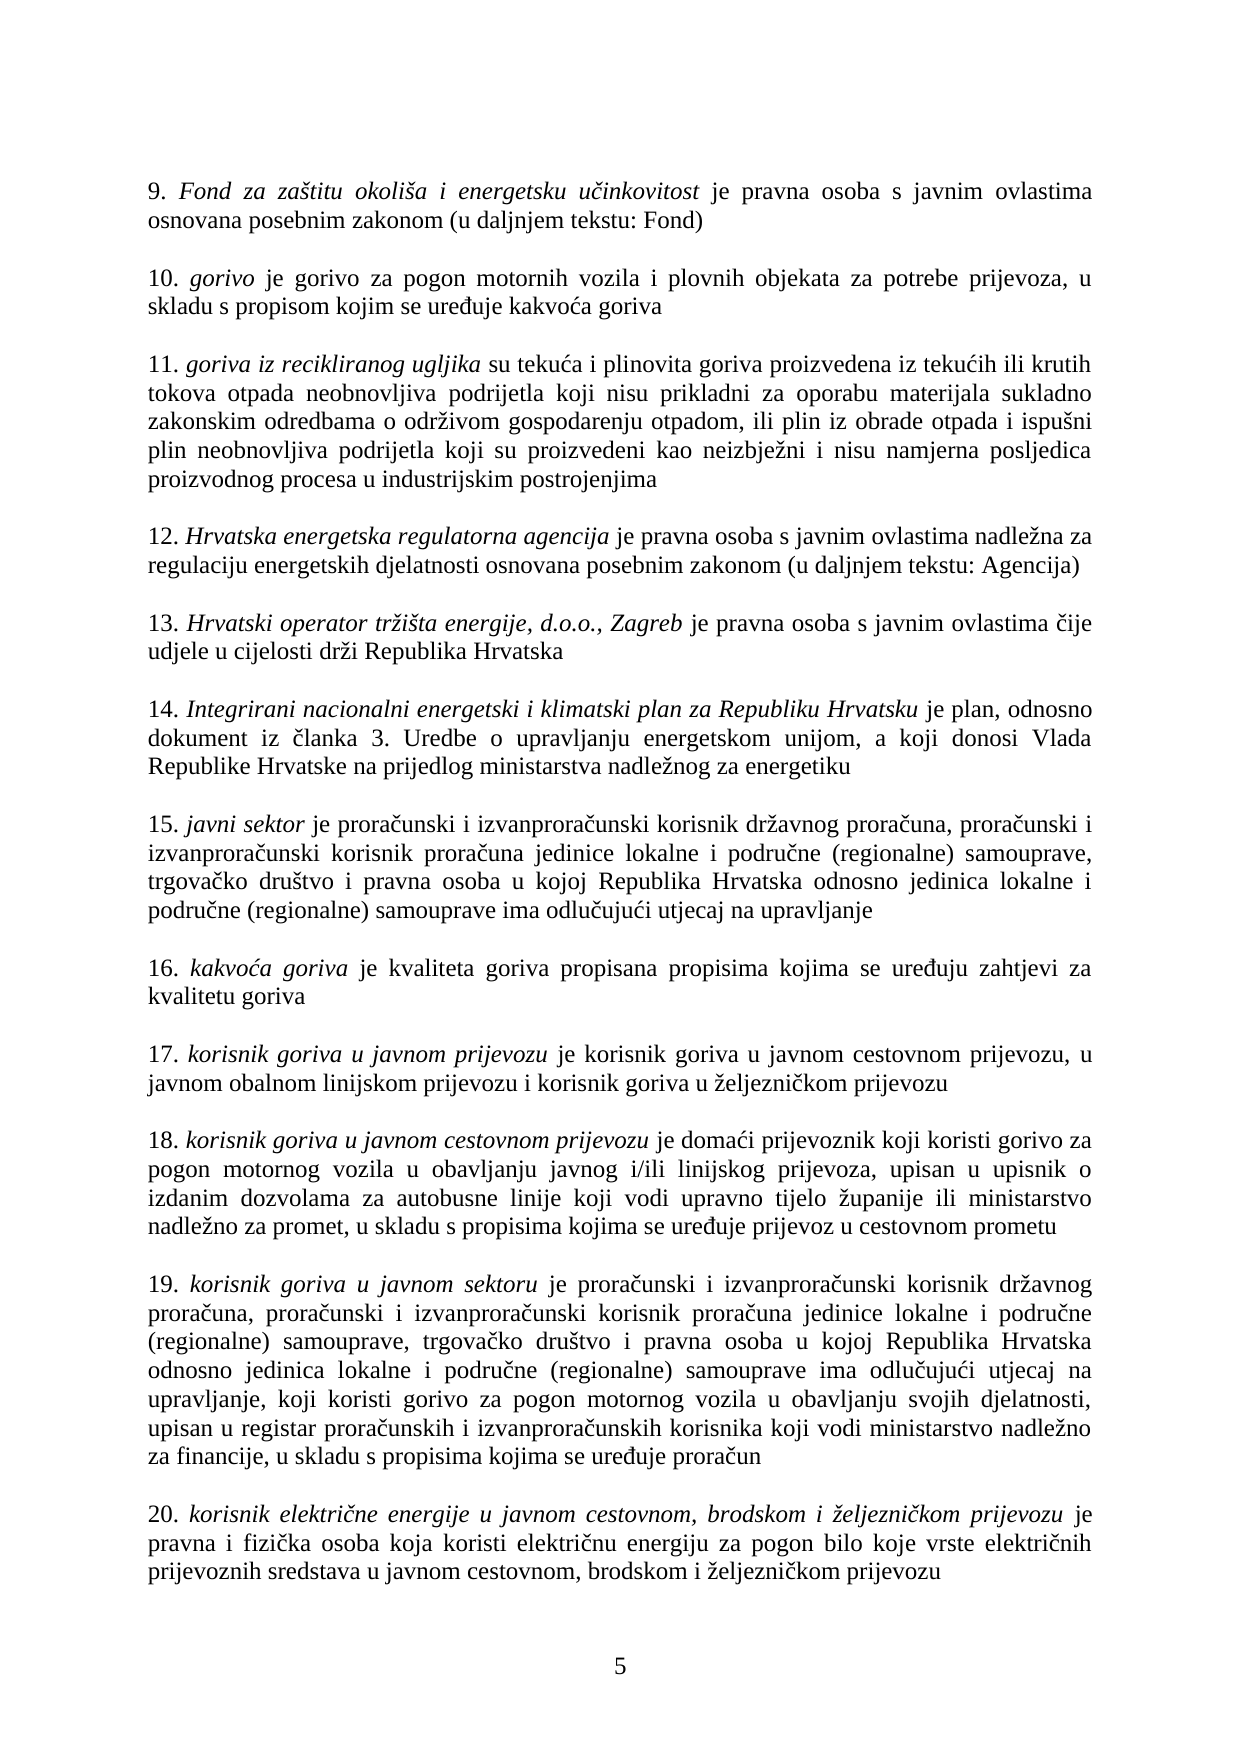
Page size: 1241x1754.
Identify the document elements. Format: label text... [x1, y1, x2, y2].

text 16. kakvoća goriva je kvaliteta goriva propisana propisima kojima se uređuju zahtjevi za kvalitetu goriva [148, 953, 1093, 1010]
text 12. Hrvatska energetska regulatorna agencija je pravna osoba s javnim ovlastima nadležna za regulaciju energetskih djelatnosti osnovana posebnim zakonom (u daljnjem tekstu: Agencija) [148, 521, 1093, 579]
text 10. gorivo je gorivo za pogon motornih vozila i plovnih objekata za potrebe prijevoza, u skladu s propisom kojim se uređuje kakvoća goriva [148, 263, 1093, 320]
text 19. korisnik goriva u javnom sektoru je proračunski i izvanproračunski korisnik državnog proračuna, proračunski i izvanproračunski korisnik proračuna jedinice lokalne i područne (regionalne) samouprave, trgovačko društvo i pravna osoba u kojoj Republika Hrvatska odnosno jedinica lokalne i područne (regionalne) samouprave ima odlučujući utjecaj na upravljanje, koji koristi gorivo za pogon motornog vozila u obavljanju svojih djelatnosti, upisan u registar proračunskih i izvanproračunskih korisnika koji vodi ministarstvo nadležno za financije, u skladu s propisima kojima se uređuje proračun [148, 1269, 1093, 1470]
text 14. Integrirani nacionalni energetski i klimatski plan za Republiku Hrvatsku je plan, odnosno dokument iz članka 3. Uredbe o upravljanju energetskom unijom, a koji donosi Vlada Republike Hrvatske na prijedlog ministarstva nadležnog za energetiku [148, 694, 1093, 780]
text 18. korisnik goriva u javnom cestovnom prijevozu je domaći prijevoznik koji koristi gorivo za pogon motornog vozila u obavljanju javnog i/ili linijskog prijevoza, upisan u upisnik o izdanim dozvolama za autobusne linije koji vodi upravno tijelo županije ili ministarstvo nadležno za promet, u skladu s propisima kojima se uređuje prijevoz u cestovnom prometu [148, 1125, 1093, 1240]
text 13. Hrvatski operator tržišta energije, d.o.o., Zagreb je pravna osoba s javnim ovlastima čije udjele u cijelosti drži Republika Hrvatska [148, 608, 1093, 665]
text 11. goriva iz recikliranog ugljika su tekuća i plinovita goriva proizvedena iz tekućih ili krutih tokova otpada neobnovljiva podrijetla koji nisu prikladni za oporabu materijala sukladno zakonskim odredbama o održivom gospodarenju otpadom, ili plin iz obrade otpada i ispušni plin neobnovljiva podrijetla koji su proizvedeni kao neizbježni i nisu namjerna posljedica proizvodnog procesa u industrijskim postrojenjima [148, 349, 1093, 493]
text 9. Fond za zaštitu okoliša i energetsku učinkovitost je pravna osoba s javnim ovlastima osnovana posebnim zakonom (u daljnjem tekstu: Fond) [148, 176, 1093, 234]
text 17. korisnik goriva u javnom prijevozu je korisnik goriva u javnom cestovnom prijevozu, u javnom obalnom linijskom prijevozu i korisnik goriva u željezničkom prijevozu [148, 1039, 1093, 1096]
text 20. korisnik električne energije u javnom cestovnom, brodskom i željezničkom prijevozu je pravna i fizička osoba koja koristi električnu energiju za pogon bilo koje vrste električnih prijevoznih sredstava u javnom cestovnom, brodskom i željezničkom prijevozu [148, 1499, 1093, 1585]
text 15. javni sektor je proračunski i izvanproračunski korisnik državnog proračuna, proračunski i izvanproračunski korisnik proračuna jedinice lokalne i područne (regionalne) samouprave, trgovačko društvo i pravna osoba u kojoj Republika Hrvatska odnosno jedinica lokalne i područne (regionalne) samouprave ima odlučujući utjecaj na upravljanje [148, 809, 1093, 924]
